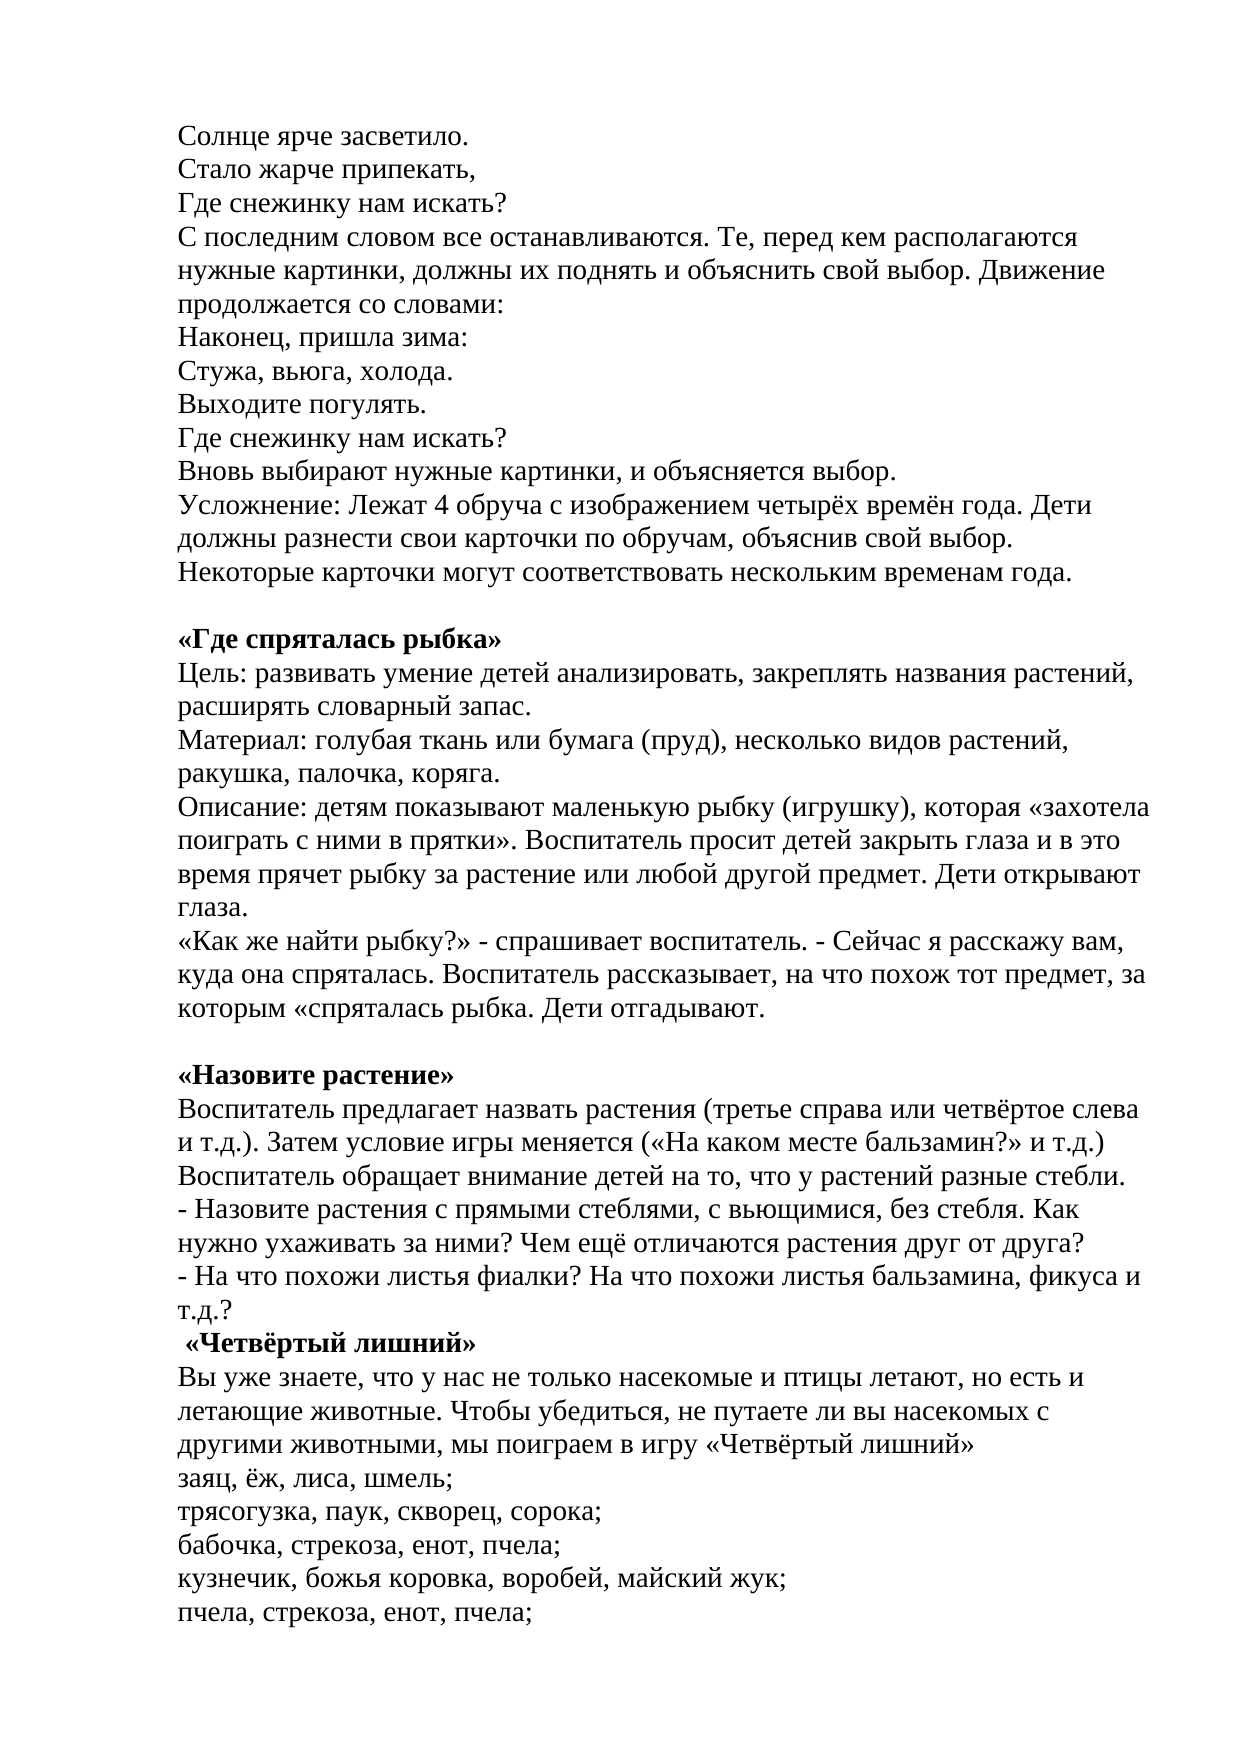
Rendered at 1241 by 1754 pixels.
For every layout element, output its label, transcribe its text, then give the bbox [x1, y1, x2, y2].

text Усложнение: Лежат 4 обруча с изображением четырёх времён года. Дети должны разнести свои карточки по обручам, объяснив свой выбор. Некоторые карточки могут соответствовать нескольким временам года. [177, 487, 1152, 588]
text трясогузка, паук, скворец, сорока; [177, 1493, 1152, 1527]
text «Четвёртый лишний» [177, 1326, 1152, 1359]
text Цель: развивать умение детей анализировать, закреплять названия растений, расширять словарный запас. [177, 655, 1152, 722]
text «Где спряталась рыбка» [177, 621, 1152, 655]
text Солнце ярче засветило. [177, 118, 1152, 152]
text «Назовите растение» [177, 1057, 1152, 1091]
text Воспитатель обращает внимание детей на то, что у растений разные стебли. [177, 1158, 1152, 1191]
text Вновь выбирают нужные картинки, и объясняется выбор. [177, 453, 1152, 487]
text С последним словом все останавливаются. Те, перед кем располагаются нужные картинки, должны их поднять и объяснить свой выбор. Движение продолжается со словами: [177, 219, 1152, 319]
text Стало жарче припекать, [177, 152, 1152, 185]
text - Назовите растения с прямыми стеблями, с вьющимися, без стебля. Как нужно ухаживать за ними? Чем ещё отличаются растения друг от друга? [177, 1191, 1152, 1258]
text заяц, ёж, лиса, шмель; [177, 1460, 1152, 1493]
text Материал: голубая ткань или бумага (пруд), несколько видов растений, ракушка, палочка, коряга. [177, 722, 1152, 789]
text - На что похожи листья фиалки? На что похожи листья бальзамина, фикуса и т.д.? [177, 1258, 1152, 1326]
text пчела, стрекоза, енот, пчела; [177, 1594, 1152, 1627]
text Где снежинку нам искать? [177, 420, 1152, 453]
text бабочка, стрекоза, енот, пчела; [177, 1527, 1152, 1560]
text кузнечик, божья коровка, воробей, майский жук; [177, 1560, 1152, 1594]
text Стужа, вьюга, холода. [177, 353, 1152, 386]
text Выходите погулять. [177, 386, 1152, 420]
text Наконец, пришла зима: [177, 319, 1152, 353]
text «Как же найти рыбку?» - спрашивает воспитатель. - Сейчас я расскажу вам, куда она спряталась. Воспитатель рассказывает, на что похож тот предмет, за которым «спряталась рыбка. Дети отгадывают. [177, 923, 1152, 1024]
text Где снежинку нам искать? [177, 185, 1152, 219]
text Описание: детям показывают маленькую рыбку (игрушку), которая «захотела поиграть с ними в прятки». Воспитатель просит детей закрыть глаза и в это время прячет рыбку за растение или любой другой предмет. Дети открывают глаза. [177, 789, 1152, 923]
text Вы уже знаете, что у нас не только насекомые и птицы летают, но есть и летающие животные. Чтобы убедиться, не путаете ли вы насекомых с другими животными, мы поиграем в игру «Четвёртый лишний» [177, 1359, 1152, 1460]
text Воспитатель предлагает назвать растения (третье справа или четвёртое слева и т.д.). Затем условие игры меняется («На каком месте бальзамин?» и т.д.) [177, 1091, 1152, 1158]
